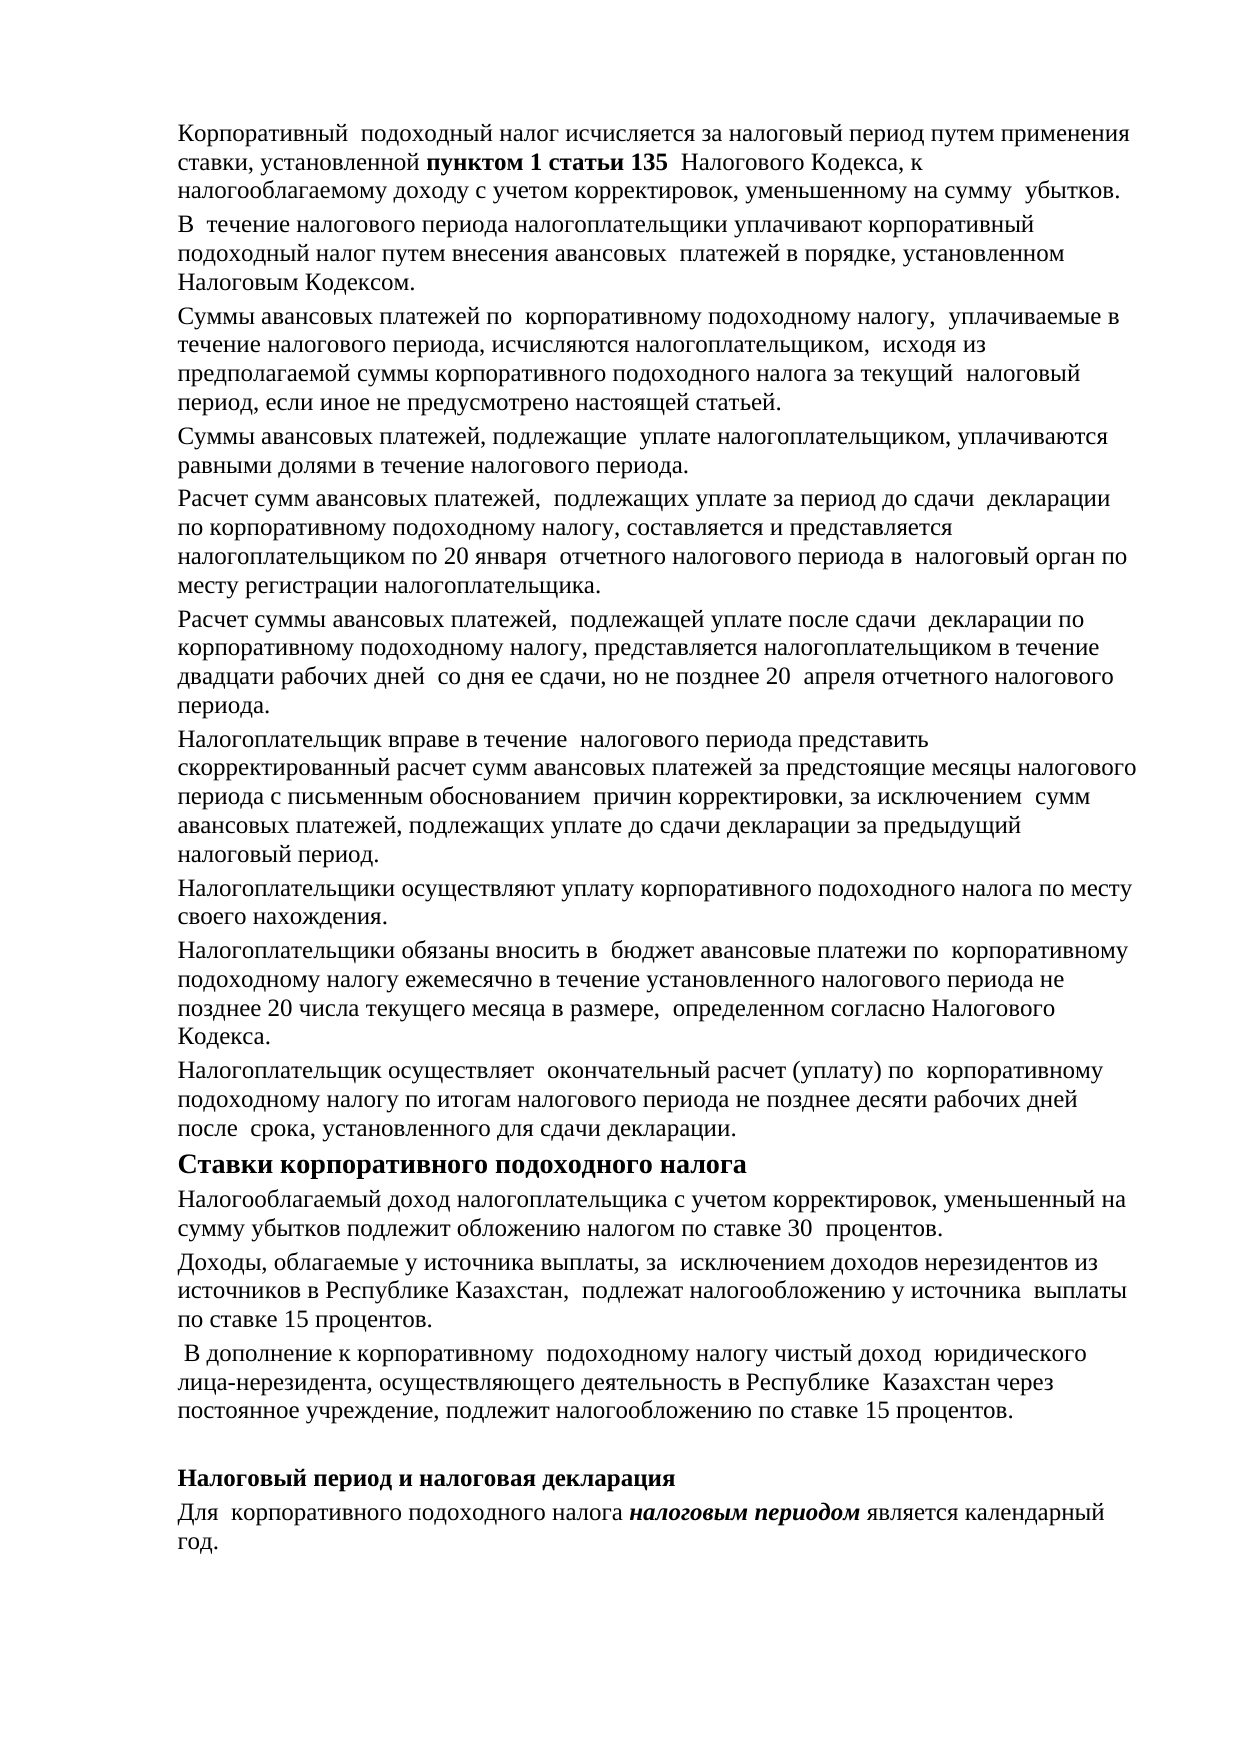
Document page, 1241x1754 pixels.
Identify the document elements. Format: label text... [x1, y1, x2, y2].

text Расчет суммы авансовых платежей, подлежащей уплате после сдачи декларации по корпоративному подоходному налогу, представляется налогоплательщиком в течение двадцати рабочих дней со дня ее сдачи, но не позднее 20 апреля отчетного налогового периода. [177, 604, 1137, 719]
text Налогоплательщик осуществляет окончательный расчет (уплату) по корпоративному подоходному налогу по итогам налогового периода не позднее десяти рабочих дней после срока, установленного для сдачи декларации. [177, 1055, 1137, 1142]
text Суммы авансовых платежей, подлежащие уплате налогоплательщиком, уплачиваются равными долями в течение налогового периода. [177, 421, 1137, 478]
text Доходы, облагаемые у источника выплаты, за исключением доходов нерезидентов из источников в Республике Казахстан, подлежат налогообложению у источника выплаты по ставке 15 процентов. [177, 1247, 1137, 1333]
subtitle Налоговый период и налоговая декларация [177, 1463, 1137, 1492]
text Налогоплательщик вправе в течение налогового периода представить скорректированный расчет сумм авансовых платежей за предстоящие месяцы налогового периода с письменным обоснованием причин корректировки, за исключением сумм авансовых платежей, подлежащих уплате до сдачи декларации за предыдущий налоговый период. [177, 724, 1137, 867]
text Для корпоративного подоходного налога налоговым периодом является календарный год. [177, 1497, 1137, 1555]
text Налогооблагаемый доход налогоплательщика с учетом корректировок, уменьшенный на сумму убытков подлежит обложению налогом по ставке 30 процентов. [177, 1184, 1137, 1242]
text Корпоративный подоходный налог исчисляется за налоговый период путем применения ставки, установленной пунктом 1 статьи 135 Налогового Кодекса, к налогооблагаемому доходу с учетом корректировок, уменьшенному на сумму убытков. [177, 118, 1137, 204]
text Суммы авансовых платежей по корпоративному подоходному налогу, уплачиваемые в течение налогового периода, исчисляются налогоплательщиком, исходя из предполагаемой суммы корпоративного подоходного налога за текущий налоговый период, если иное не предусмотрено настоящей статьей. [177, 301, 1137, 416]
text Налогоплательщики осуществляют уплату корпоративного подоходного налога по месту своего нахождения. [177, 873, 1137, 930]
text Налогоплательщики обязаны вносить в бюджет авансовые платежи по корпоративному подоходному налогу ежемесячно в течение установленного налогового периода не позднее 20 числа текущего месяца в размере, определенном согласно Налогового Кодекса. [177, 935, 1137, 1050]
text В течение налогового периода налогоплательщики уплачивают корпоративный подоходный налог путем внесения авансовых платежей в порядке, установленном Налоговым Кодексом. [177, 209, 1137, 296]
text В дополнение к корпоративному подоходному налогу чистый доход юридического лица-нерезидента, осуществляющего деятельность в Республике Казахстан через постоянное учреждение, подлежит налогообложению по ставке 15 процентов. [177, 1338, 1137, 1424]
subtitle Ставки корпоративного подоходного налога [177, 1147, 1137, 1179]
text Расчет сумм авансовых платежей, подлежащих уплате за период до сдачи декларации по корпоративному подоходному налогу, составляется и представляется налогоплательщиком по 20 января отчетного налогового периода в налоговый орган по месту регистрации налогоплательщика. [177, 483, 1137, 598]
